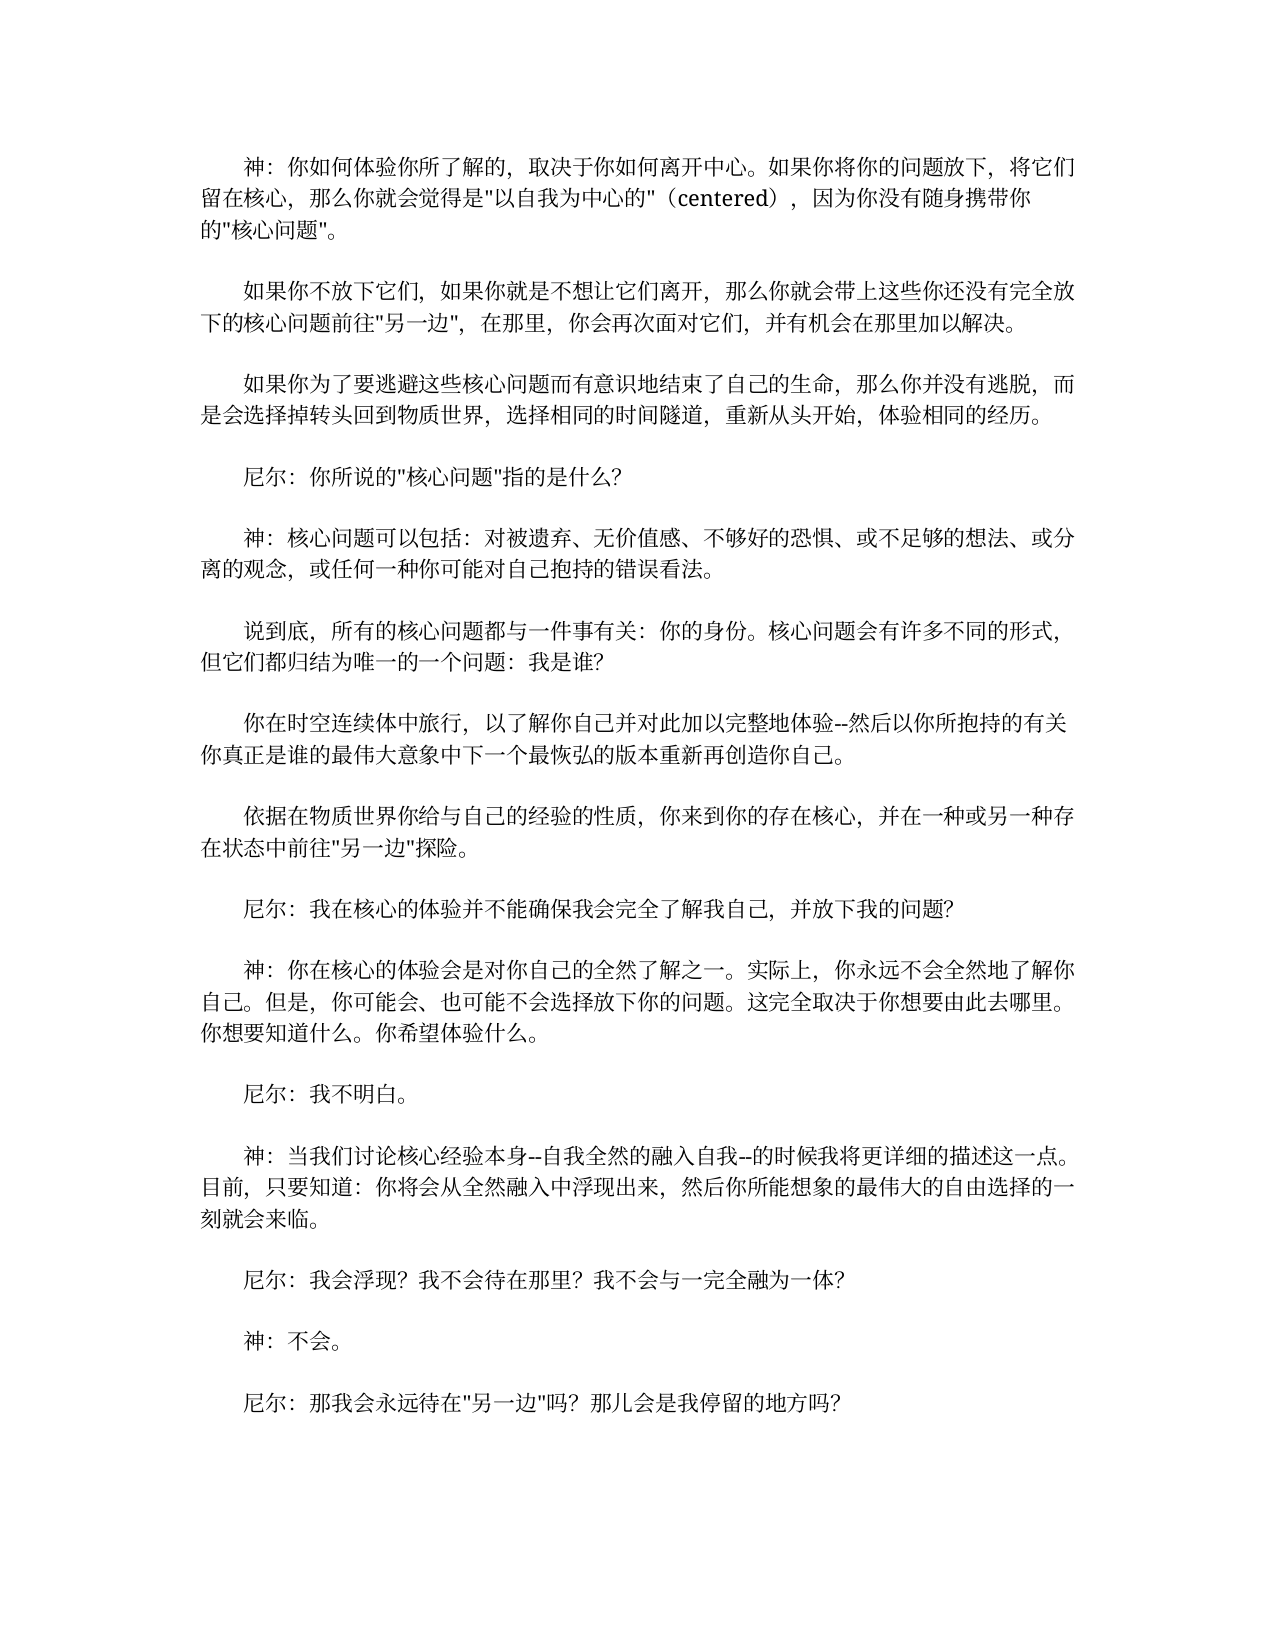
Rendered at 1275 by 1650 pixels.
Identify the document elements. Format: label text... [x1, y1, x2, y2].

text 尼尔：你所说的"核心问题"指的是什么？ [200, 460, 1075, 491]
text 如果你为了要逃避这些核心问题而有意识地结束了自己的生命，那么你并没有逃脱，而是会选择掉转头回到物质世界，选择相同的时间隧道，重新从头开始，体验相同的经历。 [200, 367, 1075, 430]
text 尼尔：那我会永远待在"另一边"吗？那儿会是我停留的地方吗？ [200, 1386, 1075, 1417]
text 尼尔：我在核心的体验并不能确保我会完全了解我自己，并放下我的问题？ [200, 892, 1075, 924]
text 神：核心问题可以包括：对被遗弃、无价值感、不够好的恐惧、或不足够的想法、或分离的观念，或任何一种你可能对自己抱持的错误看法。 [200, 521, 1075, 584]
text 神：你如何体验你所了解的，取决于你如何离开中心。如果你将你的问题放下，将它们留在核心，那么你就会觉得是"以自我为中心的"（centered），因为你没有随身携带你的"核心问题"。 [200, 150, 1075, 244]
text 尼尔：我不明白。 [200, 1078, 1075, 1109]
text 依据在物质世界你给与自己的经验的性质，你来到你的存在核心，并在一种或另一种存在状态中前往"另一边"探险。 [200, 799, 1075, 862]
text 神：不会。 [200, 1324, 1075, 1356]
text 说到底，所有的核心问题都与一件事有关：你的身份。核心问题会有许多不同的形式，但它们都归结为唯一的一个问题：我是谁？ [200, 614, 1075, 677]
text 神：你在核心的体验会是对你自己的全然了解之一。实际上，你永远不会全然地了解你自己。但是，你可能会、也可能不会选择放下你的问题。这完全取决于你想要由此去哪里。你想要知道什么。你希望体验什么。 [200, 953, 1075, 1048]
text 如果你不放下它们，如果你就是不想让它们离开，那么你就会带上这些你还没有完全放下的核心问题前往"另一边"，在那里，你会再次面对它们，并有机会在那里加以解决。 [200, 274, 1075, 337]
text 尼尔：我会浮现？我不会待在那里？我不会与一完全融为一体？ [200, 1263, 1075, 1295]
text 你在时空连续体中旅行，以了解你自己并对此加以完整地体验--然后以你所抱持的有关你真正是谁的最伟大意象中下一个最恢弘的版本重新再创造你自己。 [200, 707, 1075, 770]
text 神：当我们讨论核心经验本身--自我全然的融入自我--的时候我将更详细的描述这一点。目前，只要知道：你将会从全然融入中浮现出来，然后你所能想象的最伟大的自由选择的一刻就会来临。 [200, 1139, 1075, 1233]
